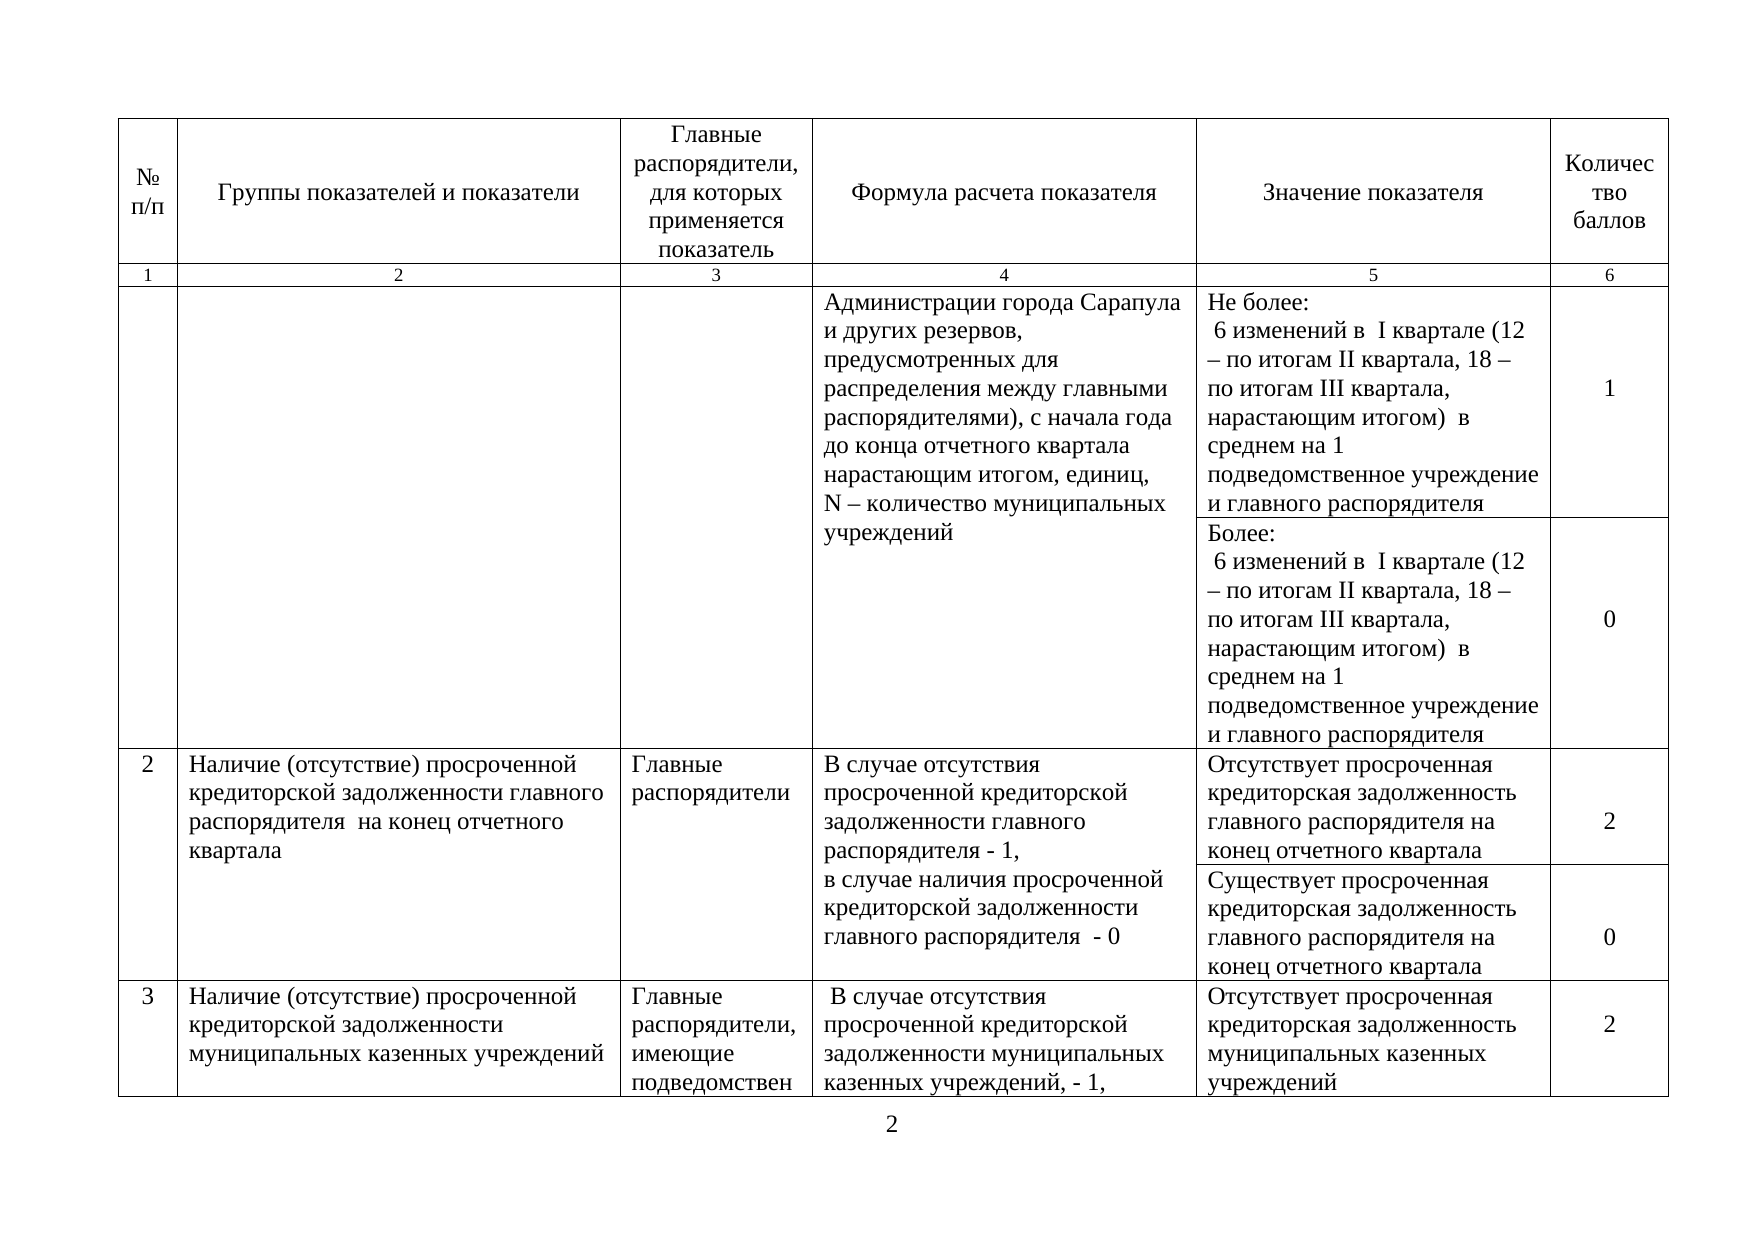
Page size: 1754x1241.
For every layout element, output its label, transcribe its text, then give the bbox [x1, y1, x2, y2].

table_header Формула расчета показателя [813, 119, 1196, 263]
table_cell 2 [1551, 749, 1668, 864]
table_cell 3 [119, 981, 177, 1096]
table_header Количество баллов [1551, 119, 1668, 263]
table_cell 0 [1551, 865, 1668, 980]
table_cell 4 [813, 264, 1196, 286]
table_cell 3 [621, 264, 812, 286]
table_cell Главные распорядители, имеющие подведомственные муниципальные казенные учреждения [621, 981, 812, 1096]
table_header № п/п [119, 119, 177, 263]
table_cell 2 [178, 264, 620, 286]
table_cell Наличие (отсутствие) просроченной кредиторской задолженности главного распорядителя на конец отчетного квартала [178, 749, 620, 980]
table_header Главные распорядители, для которых применяется показатель [621, 119, 812, 263]
table_cell 2 [1551, 981, 1668, 1096]
table_cell Главные распорядители [621, 749, 812, 980]
table_cell Наличие (отсутствие) просроченной кредиторской задолженности муниципальных казенных учреждений [178, 981, 620, 1096]
table_cell Более: 6 изменений в I квартале (12 – по итогам II квартала, 18 – по итогам III квартала, нарастающим итогом) в среднем на 1 подведомственное учреждение и главного распорядителя [1197, 518, 1550, 748]
table_cell Существует просроченная кредиторская задолженность главного распорядителя на конец отчетного квартала [1197, 865, 1550, 980]
table_cell 2 [119, 749, 177, 980]
table_header Группы показателей и показатели [178, 119, 620, 263]
table_cell В случае отсутствия просроченной кредиторской задолженности главного распорядителя - 1, в случае наличия просроченной кредиторской задолженности главного распорядителя - 0 [813, 749, 1196, 980]
table_cell 1 [119, 264, 177, 286]
table_cell Не более: 6 изменений в I квартале (12 – по итогам II квартала, 18 – по итогам III квартала, нарастающим итогом) в среднем на 1 подведомственное учреждение и главного распорядителя [1197, 287, 1550, 517]
table_cell 6 [1551, 264, 1668, 286]
table_cell 1 [1551, 287, 1668, 517]
table_cell Отсутствует просроченная кредиторская задолженность главного распорядителя на конец отчетного квартала [1197, 749, 1550, 864]
table_cell 5 [1197, 264, 1550, 286]
table_header Значение показателя [1197, 119, 1550, 263]
table_cell Отсутствует просроченная кредиторская задолженность муниципальных казенных учреждений [1197, 981, 1550, 1096]
table_cell 0 [1551, 518, 1668, 748]
